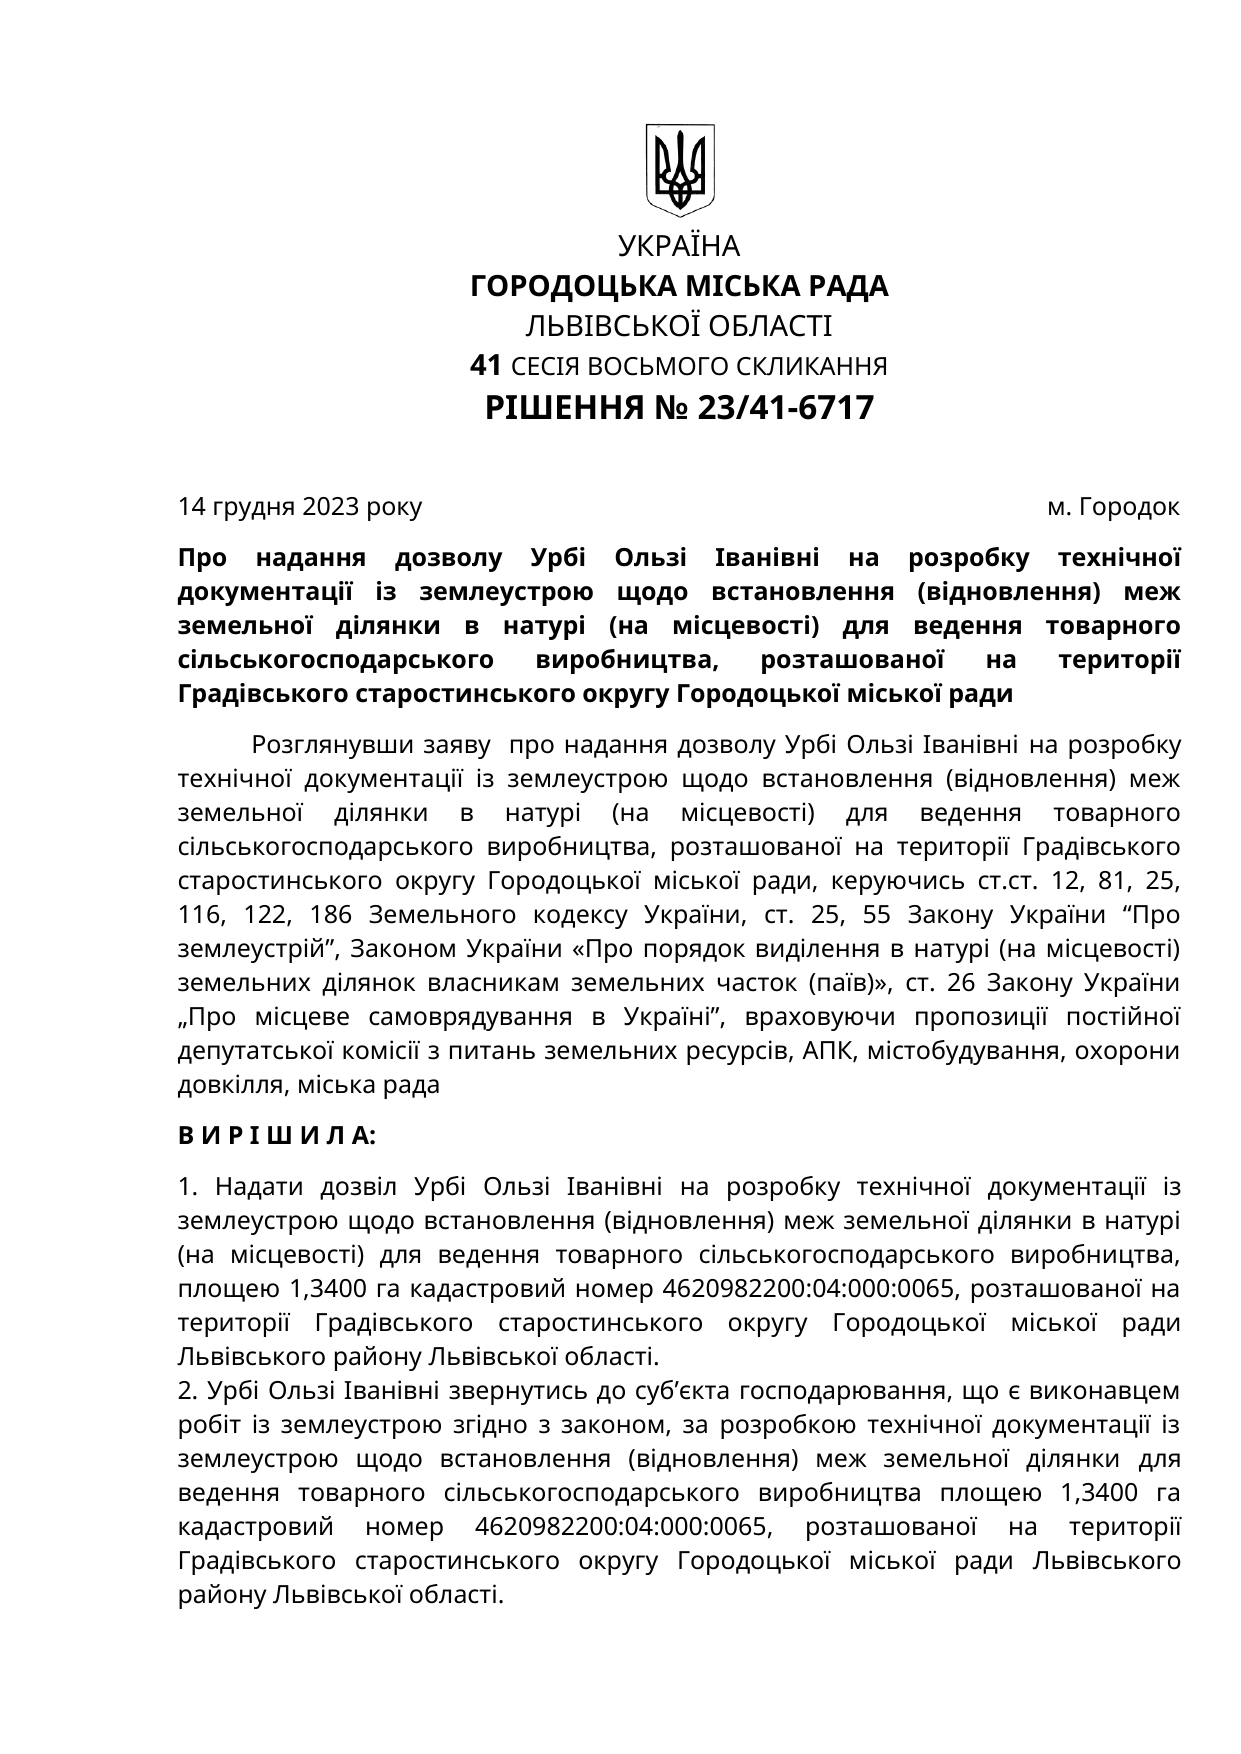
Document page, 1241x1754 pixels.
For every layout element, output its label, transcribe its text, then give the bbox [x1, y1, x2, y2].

text 2. Урбі Ользі Іванівні звернутись до суб’єкта господарювання, що є виконавцем робіт із землеустрою згідно з законом, за розробкою технічної документації із землеустрою щодо встановлення (відновлення) меж земельної ділянки для ведення товарного сільськогосподарського виробництва площею 1,3400 га кадастровий номер 4620982200:04:000:0065, розташованої на території Градівського старостинського округу Городоцької міської ради Львівського району Львівської області. [177, 1373, 1182, 1611]
text УКРАЇНА [177, 225, 1181, 265]
text ГОРОДОЦЬКА МІСЬКА РАДА [177, 265, 1181, 305]
text 1. Надати дозвіл Урбі Ользі Іванівні на розробку технічної документації із землеустрою щодо встановлення (відновлення) меж земельної ділянки в натурі (на місцевості) для ведення товарного сільськогосподарського виробництва, площею 1,3400 га кадастровий номер 4620982200:04:000:0065, розташованої на території Градівського старостинського округу Городоцької міської ради Львівського району Львівської області. [177, 1168, 1182, 1373]
text В И Р І Ш И Л А: [177, 1118, 1182, 1152]
text ЛЬВІВСЬКОЇ ОБЛАСТІ [177, 305, 1181, 344]
text Розглянувши заяву про надання дозволу Урбі Ользі Іванівні на розробку технічної документації із землеустрою щодо встановлення (відновлення) меж земельної ділянки в натурі (на місцевості) для ведення товарного сільськогосподарського виробництва, розташованої на території Градівського старостинського округу Городоцької міської ради, керуючись ст.ст. 12, 81, 25, 116, 122, 186 Земельного кодексу України, ст. 25, 55 Закону України “Про землеустрій”, Законом України «Про порядок виділення в натурі (на місцевості) земельних ділянок власникам земельних часток (паїв)», ст. 26 Закону України „Про місцеве самоврядування в Україні”, враховуючи пропозиції постійної депутатської комісії з питань земельних ресурсів, АПК, містобудування, охорони довкілля, міська рада [177, 726, 1182, 1101]
text Про надання дозволу Урбі Ользі Іванівні на розробку технічної документації із землеустрою щодо встановлення (відновлення) меж земельної ділянки в натурі (на місцевості) для ведення товарного сільськогосподарського виробництва, розташованої на території Градівського старостинського округу Городоцької міської ради [177, 539, 1182, 709]
picture [633, 118, 726, 222]
text РІШЕННЯ № 23/41-6717 [177, 384, 1181, 429]
text 41 сесія восьмого скликання [177, 344, 1181, 384]
text 14 грудня 2023 року м. Городок [177, 488, 1181, 523]
